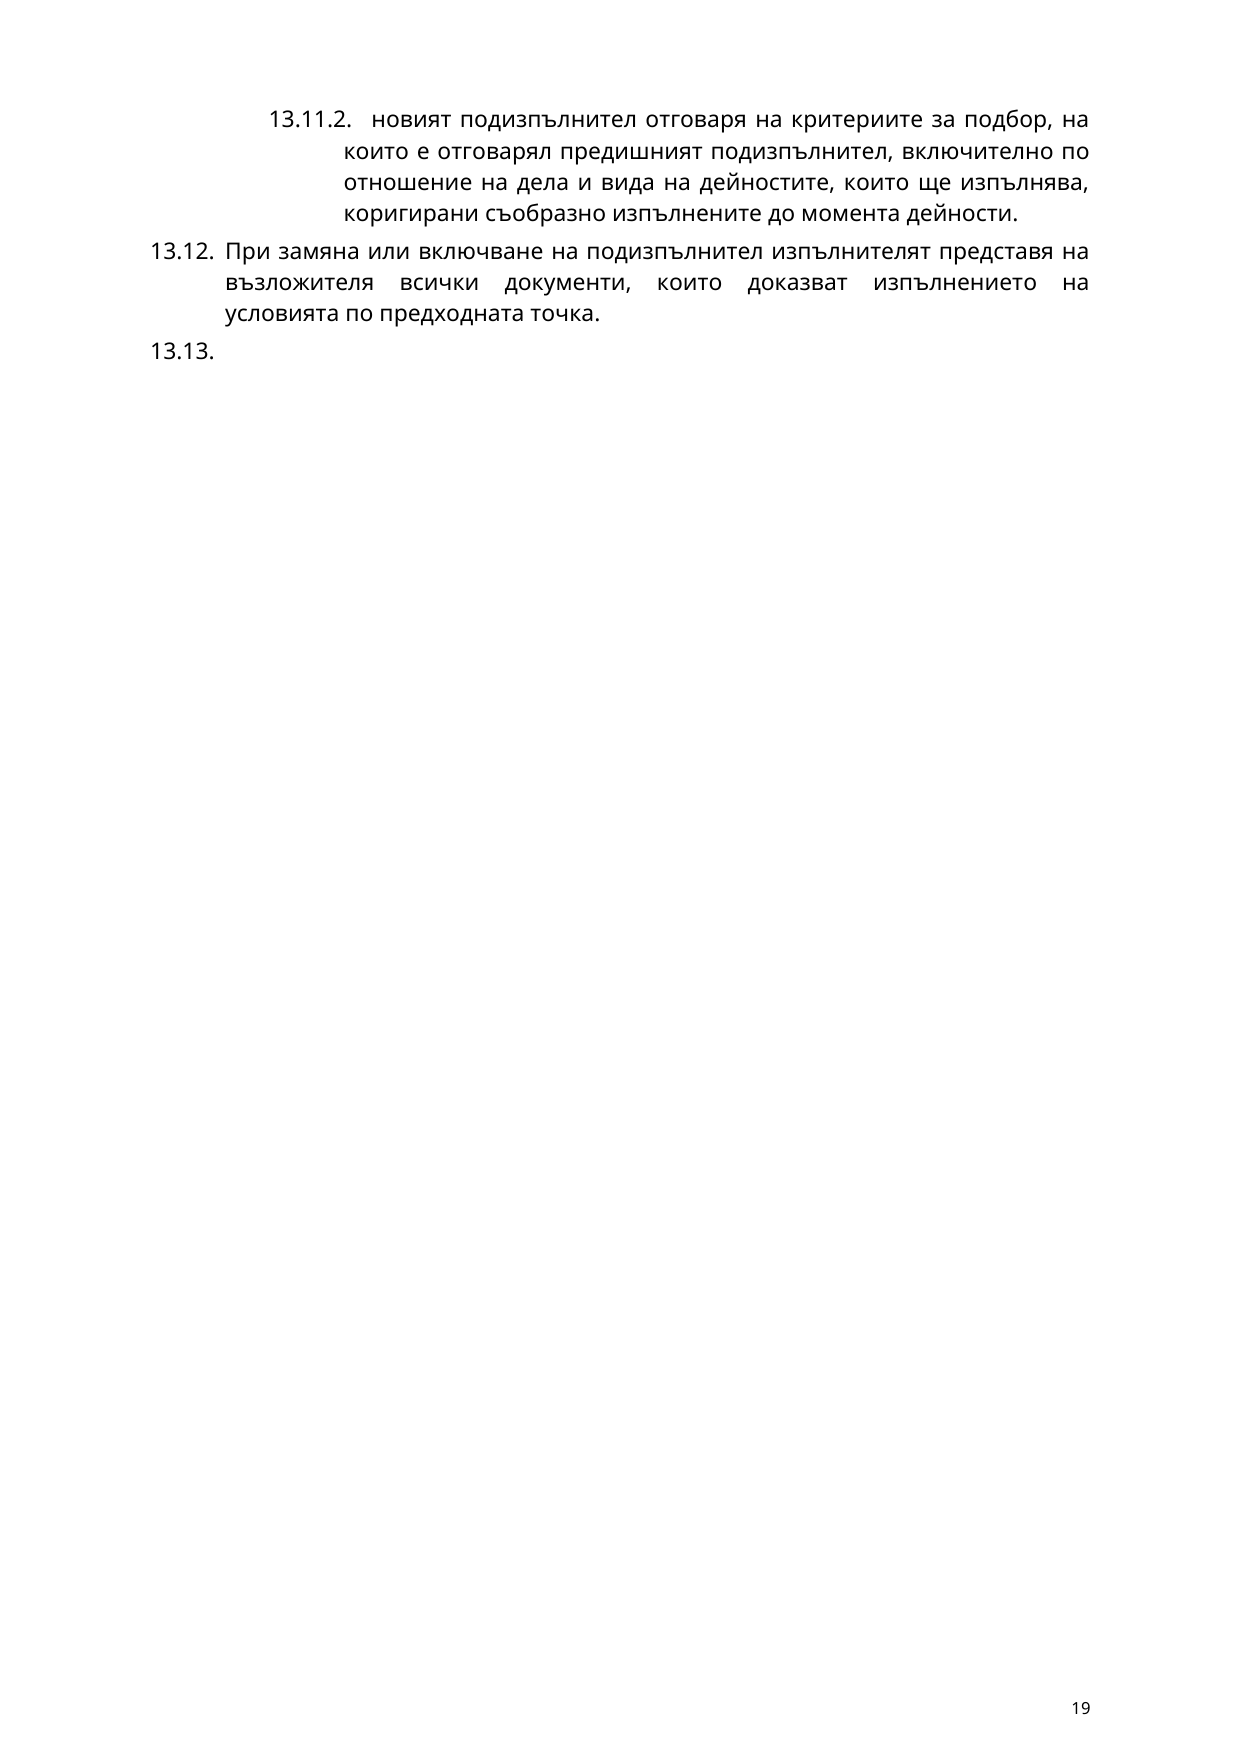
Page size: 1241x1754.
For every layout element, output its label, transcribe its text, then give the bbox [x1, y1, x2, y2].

list При замяна или включване на подизпълнител изпълнителят представя на възложителя всички документи, които доказват изпълнението на условията по предходната точка. [150, 234, 1090, 328]
list новият подизпълнител отговаря на критериите за подбор, на които е отговарял предишният подизпълнител, включително по отношение на дела и вида на дейностите, които ще изпълнява, коригирани съобразно изпълнените до момента дейности. [268, 103, 1090, 228]
